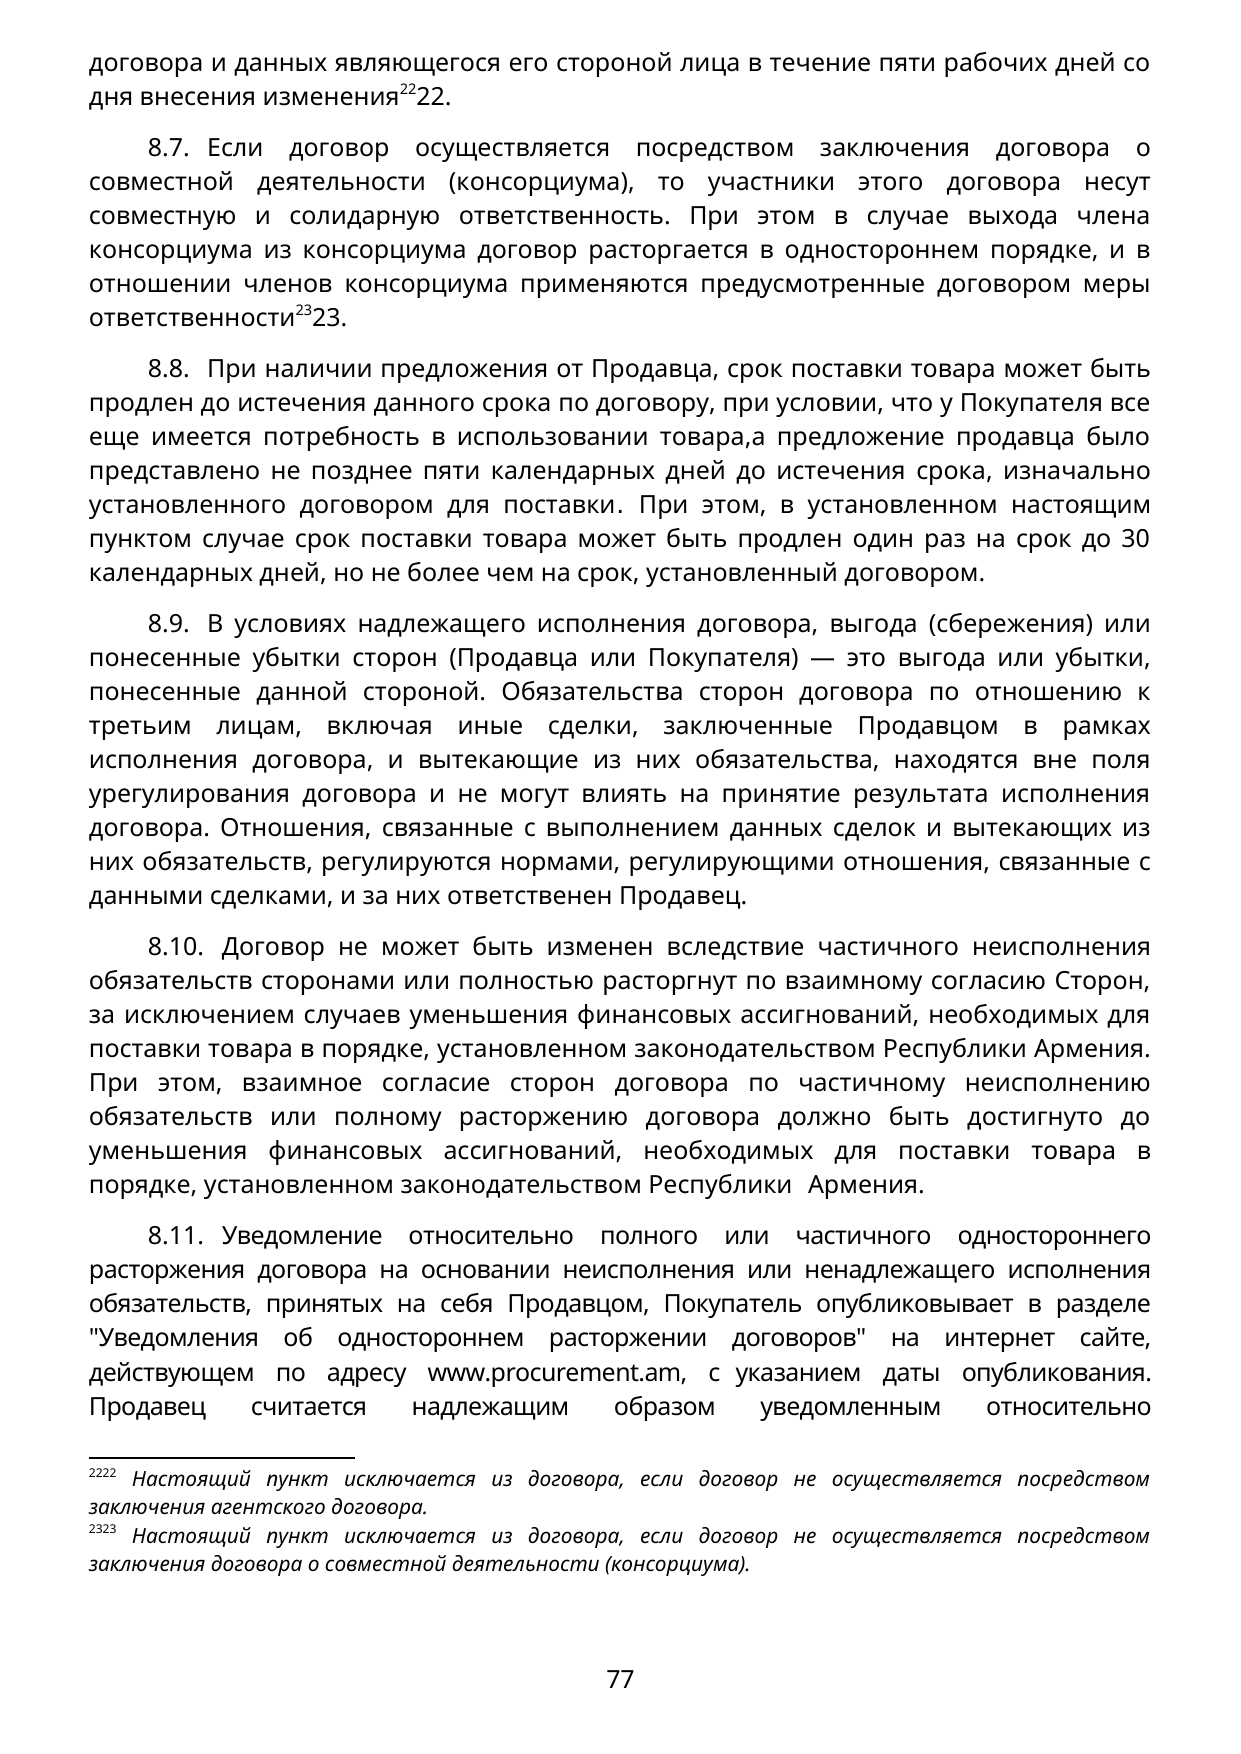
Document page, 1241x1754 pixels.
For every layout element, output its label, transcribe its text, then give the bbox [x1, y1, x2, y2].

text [89, 1218, 1152, 1422]
text 8.10. Договор не может быть изменен вследствие частичного неисполнения обязательств сторонами или полностью расторгнут по взаимному согласию Сторон, за исключением случаев уменьшения финансовых ассигнований, необходимых для поставки товара в порядке, установленном законодательством Республики Армения. При этом, взаимное согласие сторон договора по частичному неисполнению обязательств или полному расторжению договора должно быть достигнуто до уменьшения финансовых ассигнований, необходимых для поставки товара в порядке, установленном законодательством Республики Армения. [89, 928, 1152, 1201]
text 8.7. Если договор осуществляется посредством заключения договора о совместной деятельности (консорциума), то участники этого договора несут совместную и солидарную ответственность. При этом в случае выхода члена консорциума из консорциума договор расторгается в одностороннем порядке, и в отношении членов консорциума применяются предусмотренные договором меры ответственности23. [89, 129, 1152, 333]
text 8.9. В условиях надлежащего исполнения договора, выгода (сбережения) или понесенные убытки сторон (Продавца или Покупателя) — это выгода или убытки, понесенные данной стороной. Обязательства сторон договора по отношению к третьим лицам, включая иные сделки, заключенные Продавцом в рамках исполнения договора, и вытекающие из них обязательства, находятся вне поля урегулирования договора и не могут влиять на принятие результата исполнения договора. Отношения, связанные с выполнением данных сделок и вытекающих из них обязательств, регулируются нормами, регулирующими отношения, связанные с данными сделками, и за них ответственен Продавец. [89, 605, 1152, 912]
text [89, 44, 1152, 112]
text 8.8. При наличии предложения от Продавца, срок поставки товара может быть продлен до истечения данного срока по договору, при условии, что у Покупателя все еще имеется потребность в использовании товара,а предложение продавца было представлено не позднее пяти календарных дней до истечения срока, изначально установленного договором для поставки. При этом, в установленном настоящим пунктом случае срок поставки товара может быть продлен один раз на срок до 30 календарных дней, но не более чем на срок, установленный договором. [89, 350, 1152, 589]
